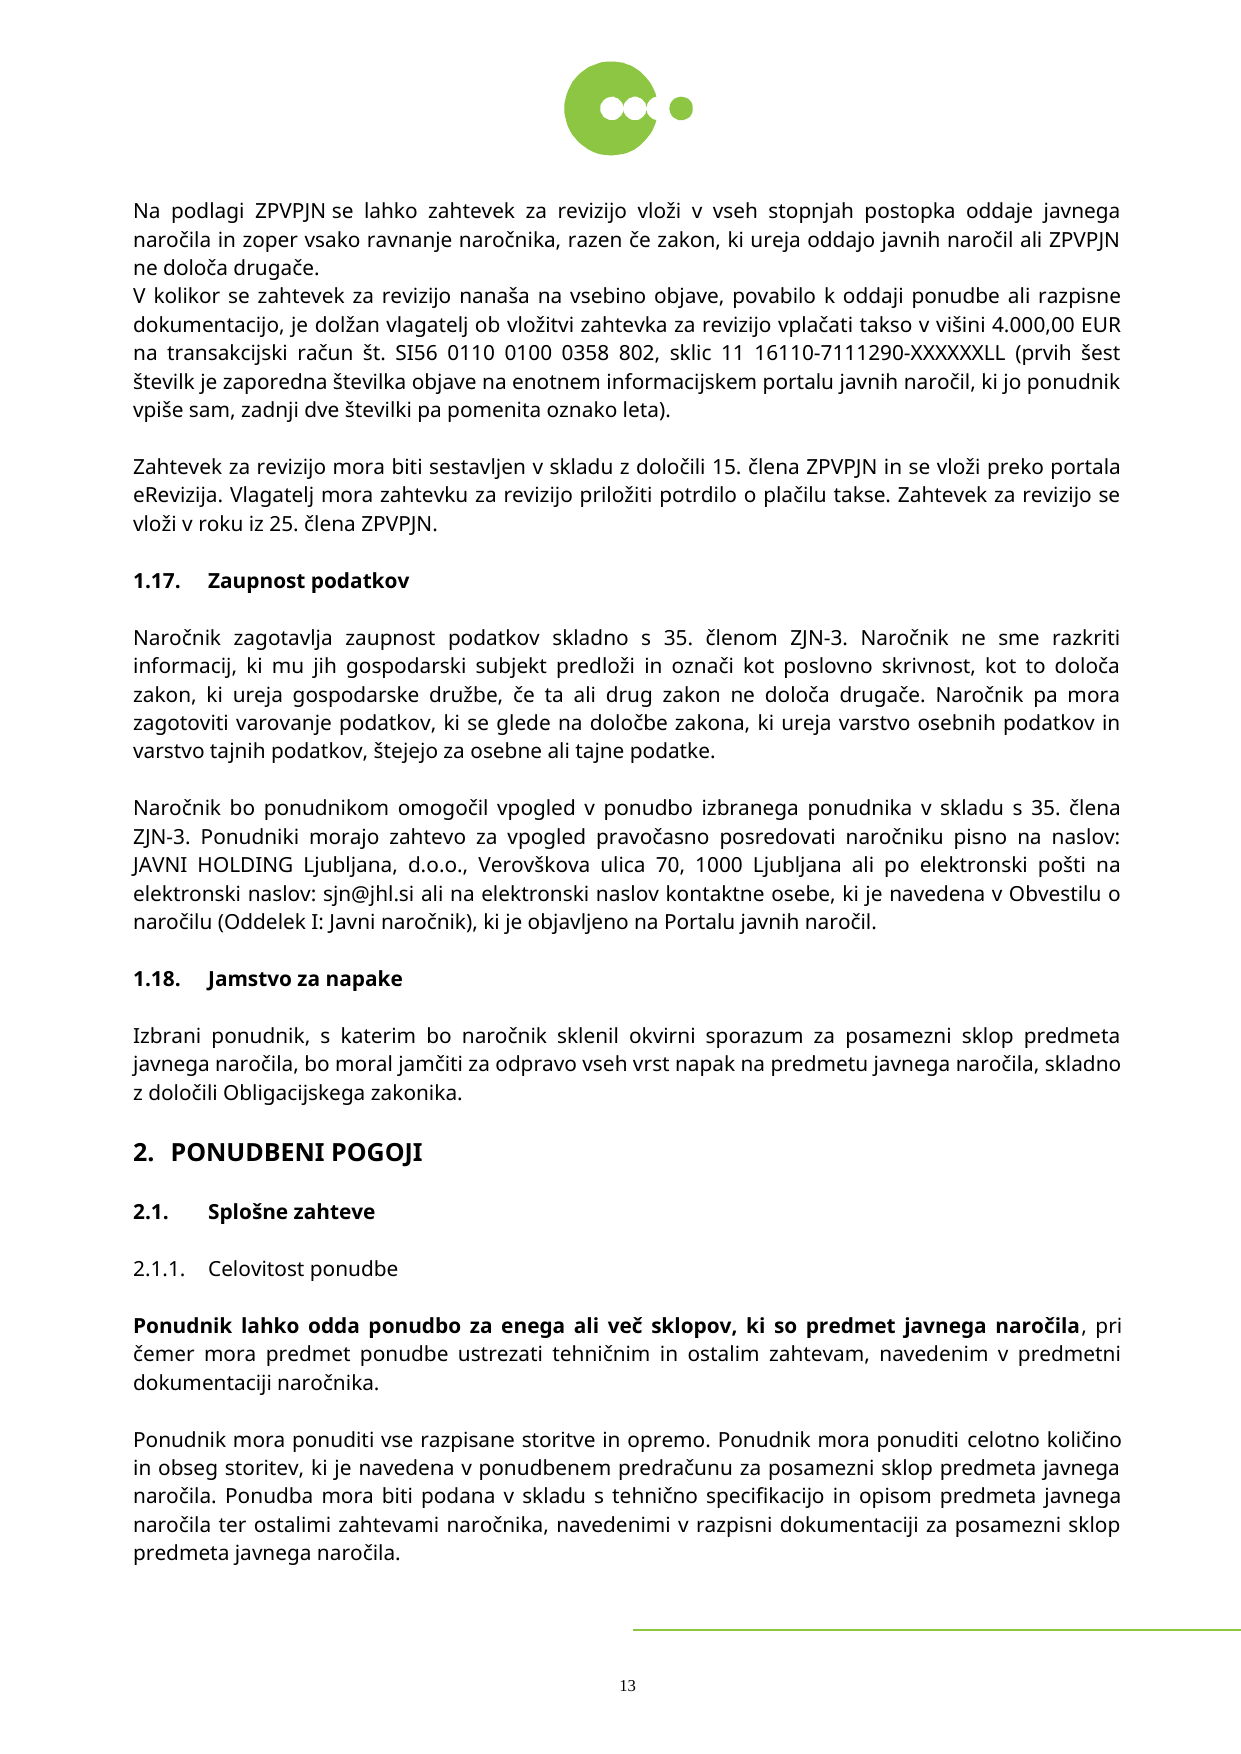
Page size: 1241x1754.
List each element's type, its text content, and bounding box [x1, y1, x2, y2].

list Zaupnost podatkov [133, 566, 1122, 594]
text Naročnik bo ponudnikom omogočil vpogled v ponudbo izbranega ponudnika v skladu s 35. člena ZJN-3. Ponudniki morajo zahtevo za vpogled pravočasno posredovati naročniku pisno na naslov: JAVNI HOLDING Ljubljana, d.o.o., Verovškova ulica 70, 1000 Ljubljana ali po elektronski pošti na elektronski naslov: sjn@jhl.si ali na elektronski naslov kontaktne osebe, ki je navedena v Obvestilu o naročilu (Oddelek I: Javni naročnik), ki je objavljeno na Portalu javnih naročil. [133, 793, 1122, 936]
list Celovitost ponudbe [133, 1254, 1122, 1282]
text Zahtevek za revizijo mora biti sestavljen v skladu z določili 15. člena ZPVPJN in se vloži preko portala eRevizija. Vlagatelj mora zahtevku za revizijo priložiti potrdilo o plačilu takse. Zahtevek za revizijo se vloži v roku iz 25. člena ZPVPJN. [133, 452, 1122, 537]
list Splošne zahteve [133, 1197, 1122, 1226]
text Naročnik zagotavlja zaupnost podatkov skladno s 35. členom ZJN-3. Naročnik ne sme razkriti informacij, ki mu jih gospodarski subjekt predloži in označi kot poslovno skrivnost, kot to določa zakon, ki ureja gospodarske družbe, če ta ali drug zakon ne določa drugače. Naročnik pa mora zagotoviti varovanje podatkov, ki se glede na določbe zakona, ki ureja varstvo osebnih podatkov in varstvo tajnih podatkov, štejejo za osebne ali tajne podatke. [133, 623, 1122, 765]
list PONUDBENI POGOJI [133, 1135, 1122, 1169]
text Ponudnik mora ponuditi vse razpisane storitve in opremo. Ponudnik mora ponuditi celotno količino in obseg storitev, ki je navedena v ponudbenem predračunu za posamezni sklop predmeta javnega naročila. Ponudba mora biti podana v skladu s tehnično specifikacijo in opisom predmeta javnega naročila ter ostalimi zahtevami naročnika, navedenimi v razpisni dokumentaciji za posamezni sklop predmeta javnega naročila. [133, 1425, 1122, 1567]
text Izbrani ponudnik, s katerim bo naročnik sklenil okvirni sporazum za posamezni sklop predmeta javnega naročila, bo moral jamčiti za odpravo vseh vrst napak na predmetu javnega naročila, skladno z določili Obligacijskega zakonika. [133, 1021, 1122, 1106]
text Ponudnik lahko odda ponudbo za enega ali več sklopov, ki so predmet javnega naročila, pri čemer mora predmet ponudbe ustrezati tehničnim in ostalim zahtevam, navedenim v predmetni dokumentaciji naročnika. [133, 1311, 1122, 1396]
text V kolikor se zahtevek za revizijo nanaša na vsebino objave, povabilo k oddaji ponudbe ali razpisne dokumentacijo, je dolžan vlagatelj ob vložitvi zahtevka za revizijo vplačati takso v višini 4.000,00 EUR na transakcijski račun št. SI56 0110 0100 0358 802, sklic 11 16110-7111290-XXXXXXLL (prvih šest številk je zaporedna številka objave na enotnem informacijskem portalu javnih naročil, ki jo ponudnik vpiše sam, zadnji dve številki pa pomenita oznako leta). [133, 282, 1122, 424]
text Na podlagi ZPVPJN se lahko zahtevek za revizijo vloži v vseh stopnjah postopka oddaje javnega naročila in zoper vsako ravnanje naročnika, razen če zakon, ki ureja oddajo javnih naročil ali ZPVPJN ne določa drugače. [133, 196, 1122, 282]
list Jamstvo za napake [133, 964, 1122, 992]
